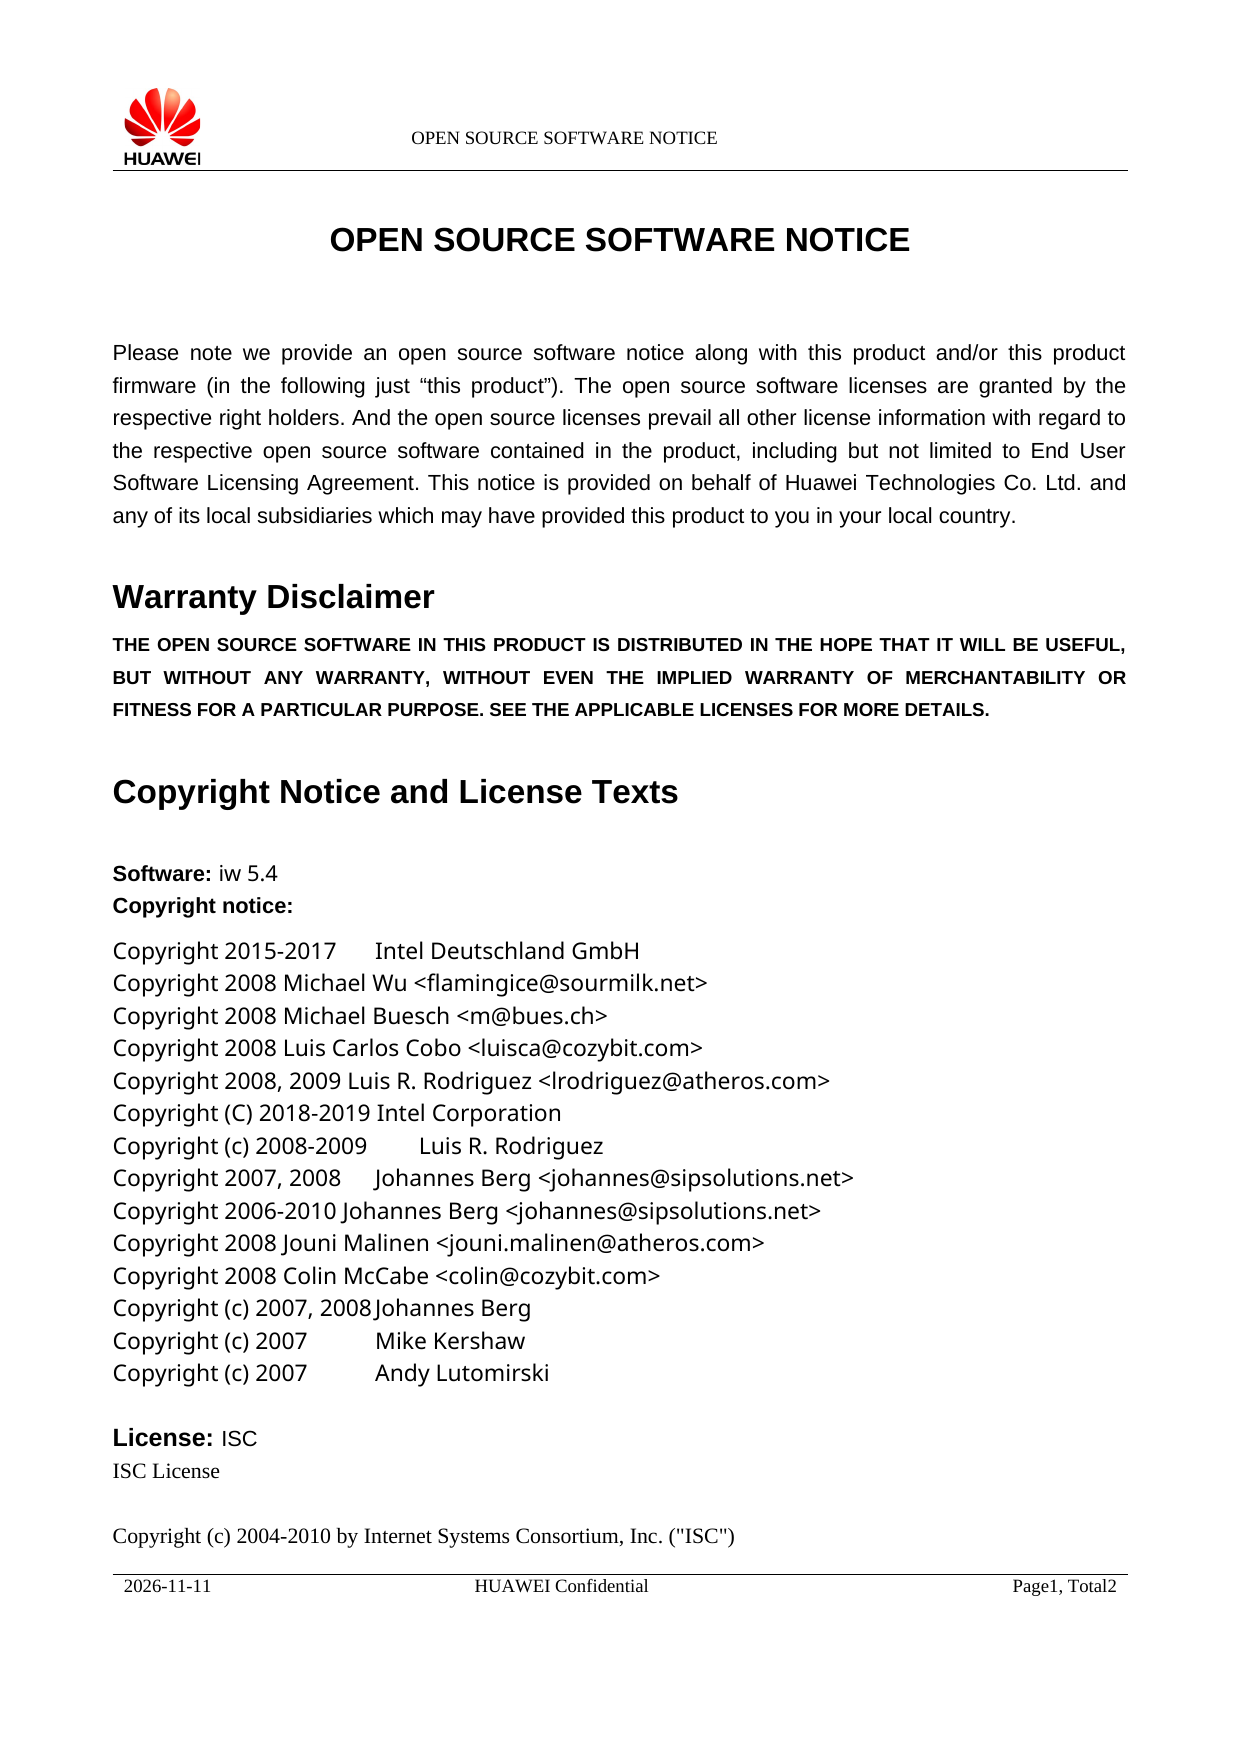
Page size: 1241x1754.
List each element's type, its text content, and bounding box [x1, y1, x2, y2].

title Software: iw 5.4 [112, 856, 1128, 889]
text Warranty Disclaimer [112, 564, 1128, 629]
text OPEN SOURCE SOFTWARE NOTICE [112, 206, 1128, 271]
text License: ISC [112, 1421, 1128, 1454]
text Copyright notice: [112, 889, 1128, 921]
text The open source software in this product is distributed in the hope that it will be useful, but WITHOUT ANY WARRANTY, without even the implied warranty of MERCHANTABILITY or FITNESS FOR A PARTICULAR PURPOSE. See the applicable licenses for more details. [112, 629, 1128, 726]
text Please note we provide an open source software notice along with this product and/or this product firmware (in the following just “this product”). The open source software licenses are granted by the respective right holders. And the open source licenses prevail all other license information with regard to the respective open source software contained in the product, including but not limited to End User Software Licensing Agreement. This notice is provided on behalf of Huawei Technologies Co. Ltd. and any of its local subsidiaries which may have provided this product to you in your local country. [112, 336, 1128, 531]
picture [124, 88, 201, 165]
text Copyright Notice and License Texts [112, 759, 1128, 824]
text Copyright 2015-2017 Intel Deutschland GmbH Copyright 2008 Michael Wu <flamingice@sourmilk.net> Copyright 2008 Michael Buesch <m@bues.ch> Copyright 2008 Luis Carlos Cobo <luisca@cozybit.com> Copyright 2008, 2009 Luis R. Rodriguez <lrodriguez@atheros.com> Copyright (C) 2018-2019 Intel Corporation Copyright (c) 2008-2009 Luis R. Rodriguez Copyright 2007, 2008 Johannes Berg <johannes@sipsolutions.net> Copyright 2006-2010 Johannes Berg <johannes@sipsolutions.net> Copyright 2008 Jouni Malinen <jouni.malinen@atheros.com> Copyright 2008 Colin McCabe <colin@cozybit.com> Copyright (c) 2007, 2008 Johannes Berg Copyright (c) 2007 Mike Kershaw Copyright (c) 2007 Andy Lutomirski [112, 934, 1128, 1421]
